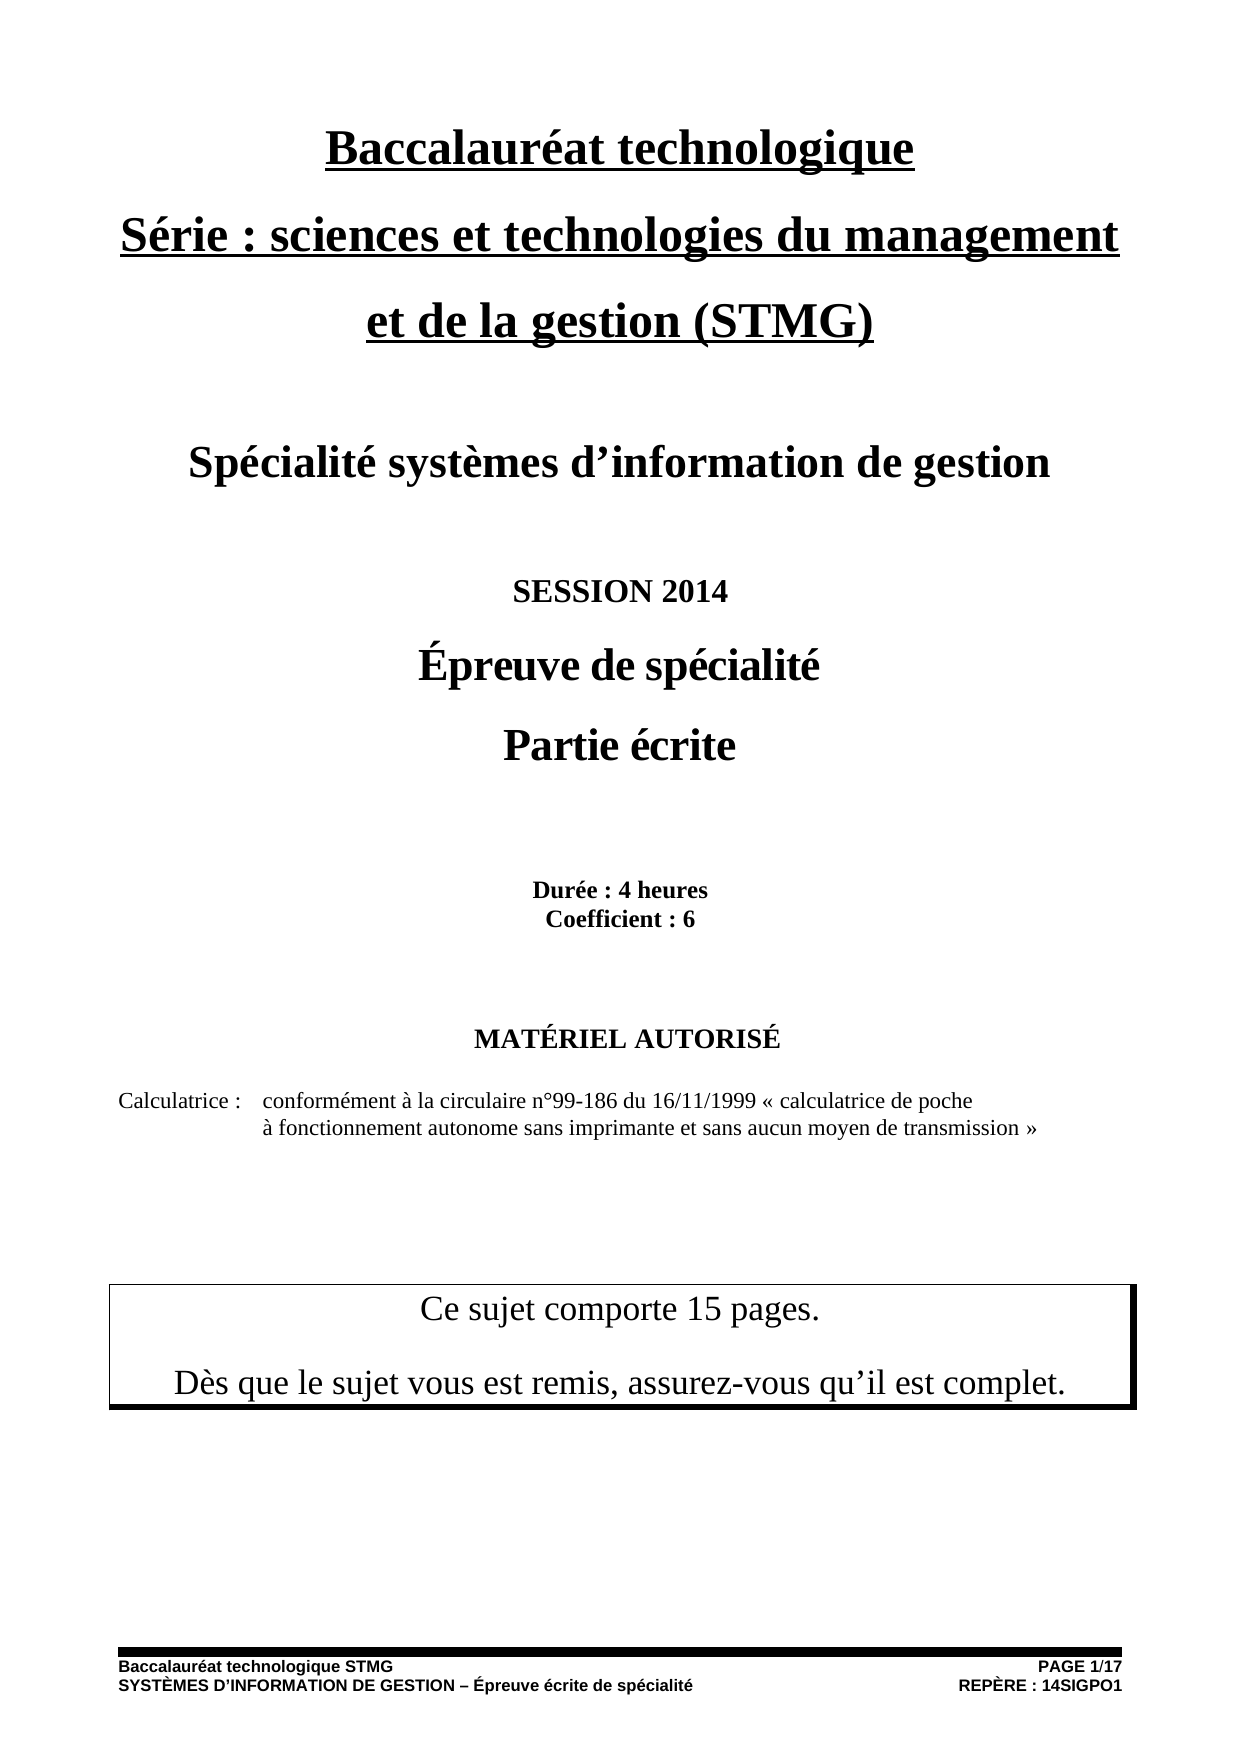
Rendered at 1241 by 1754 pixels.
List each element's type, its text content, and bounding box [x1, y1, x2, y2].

subtitle Durée : 4 heures [118, 875, 1122, 904]
text Série : sciences et technologies du management et de la gestion (STMG) [118, 204, 1122, 348]
subtitle Partie écrite [118, 717, 1122, 770]
text Baccalauréat technologique [118, 118, 1122, 176]
text Dès que le sujet vous est remis, assurez-vous qu’il est complet. [110, 1358, 1130, 1404]
text Spécialité systèmes d’information de gestion [118, 434, 1122, 487]
subtitle MATÉRIEL AUTORISÉ [118, 1023, 1137, 1055]
text Calculatrice : conformément à la circulaire n°99-186 du 16/11/1999 « calculatrice de poche [118, 1087, 1122, 1114]
text à fonctionnement autonome sans imprimante et sans aucun moyen de transmission » [118, 1114, 1122, 1140]
subtitle Coefficient : 6 [118, 904, 1122, 933]
subtitle SESSION 2014 [118, 571, 1122, 609]
text Ce sujet comporte 15 pages. [110, 1285, 1130, 1328]
subtitle Épreuve de spécialité [118, 638, 1122, 691]
